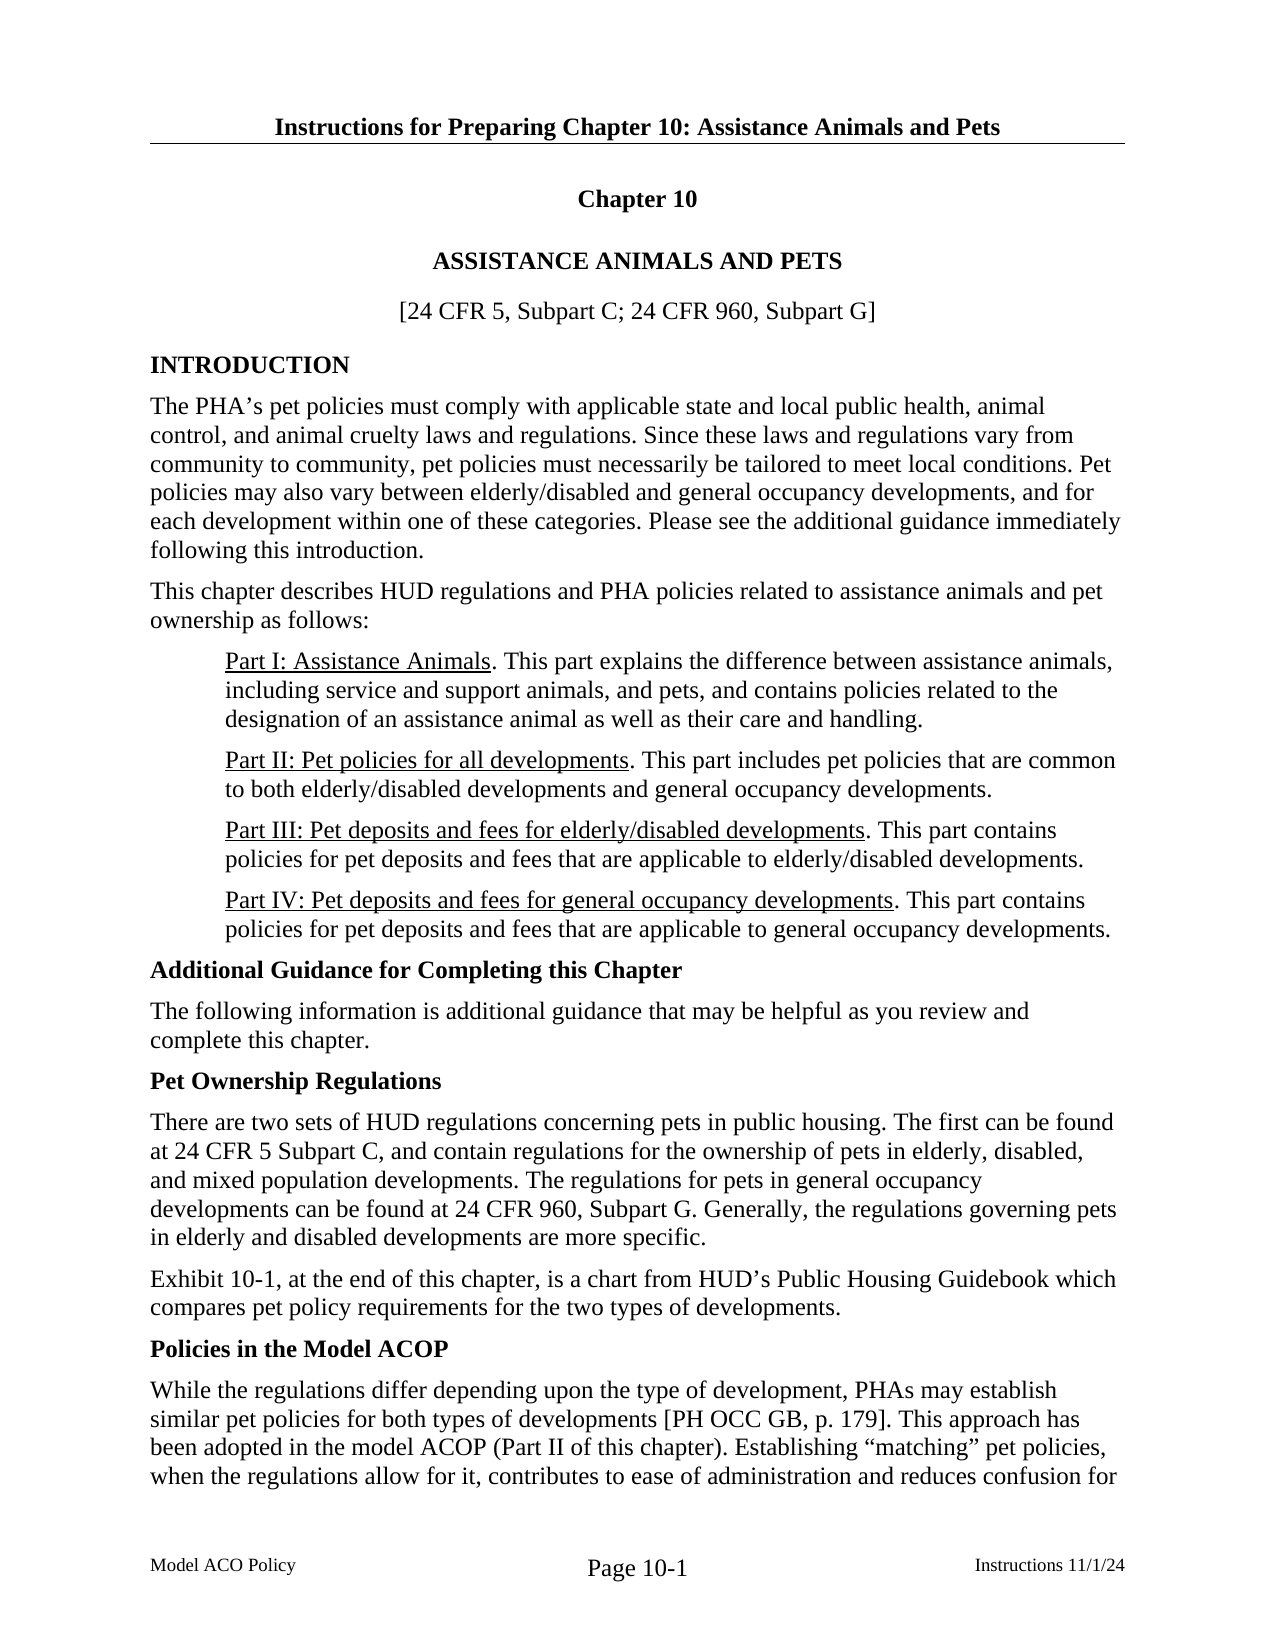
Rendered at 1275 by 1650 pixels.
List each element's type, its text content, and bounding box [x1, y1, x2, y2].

text This chapter describes HUD regulations and PHA policies related to assistance animals and pet ownership as follows: [150, 576, 1125, 634]
text Part I: Assistance Animals. This part explains the difference between assistance animals, including service and support animals, and pets, and contains policies related to the designation of an assistance animal as well as their care and handling. [225, 646, 1125, 732]
text The following information is additional guidance that may be helpful as you review and complete this chapter. [150, 996, 1125, 1054]
text Policies in the Model ACOP [150, 1334, 1125, 1362]
text Additional Guidance for Completing this Chapter [150, 955, 1125, 984]
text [150, 1375, 1125, 1490]
text Exhibit 10-1, at the end of this chapter, is a chart from HUD’s Public Housing Guidebook which compares pet policy requirements for the two types of developments. [150, 1264, 1125, 1321]
text INTRODUCTION [150, 350, 1125, 379]
text The PHA’s pet policies must comply with applicable state and local public health, animal control, and animal cruelty laws and regulations. Since these laws and regulations vary from community to community, pet policies must necessarily be tailored to meet local conditions. Pet policies may also vary between elderly/disabled and general occupancy developments, and for each development within one of these categories. Please see the additional guidance immediately following this introduction. [150, 391, 1125, 564]
text Part IV: Pet deposits and fees for general occupancy developments. This part contains policies for pet deposits and fees that are applicable to general occupancy developments. [225, 885, 1125, 942]
text [24 CFR 5, Subpart C; 24 CFR 960, Subpart G] [150, 287, 1125, 325]
text Pet Ownership Regulations [150, 1066, 1125, 1095]
text ASSISTANCE ANIMALS AND PETS [150, 237, 1125, 275]
text There are two sets of HUD regulations concerning pets in public housing. The first can be found at 24 CFR 5 Subpart C, and contain regulations for the ownership of pets in elderly, disabled, and mixed population developments. The regulations for pets in general occupancy developments can be found at 24 CFR 960, Subpart G. Generally, the regulations governing pets in elderly and disabled developments are more specific. [150, 1107, 1125, 1251]
text Part III: Pet deposits and fees for elderly/disabled developments. This part contains policies for pet deposits and fees that are applicable to elderly/disabled developments. [225, 815, 1125, 872]
text Chapter 10 [150, 175, 1125, 212]
text Part II: Pet policies for all developments. This part includes pet policies that are common to both elderly/disabled developments and general occupancy developments. [225, 745, 1125, 802]
